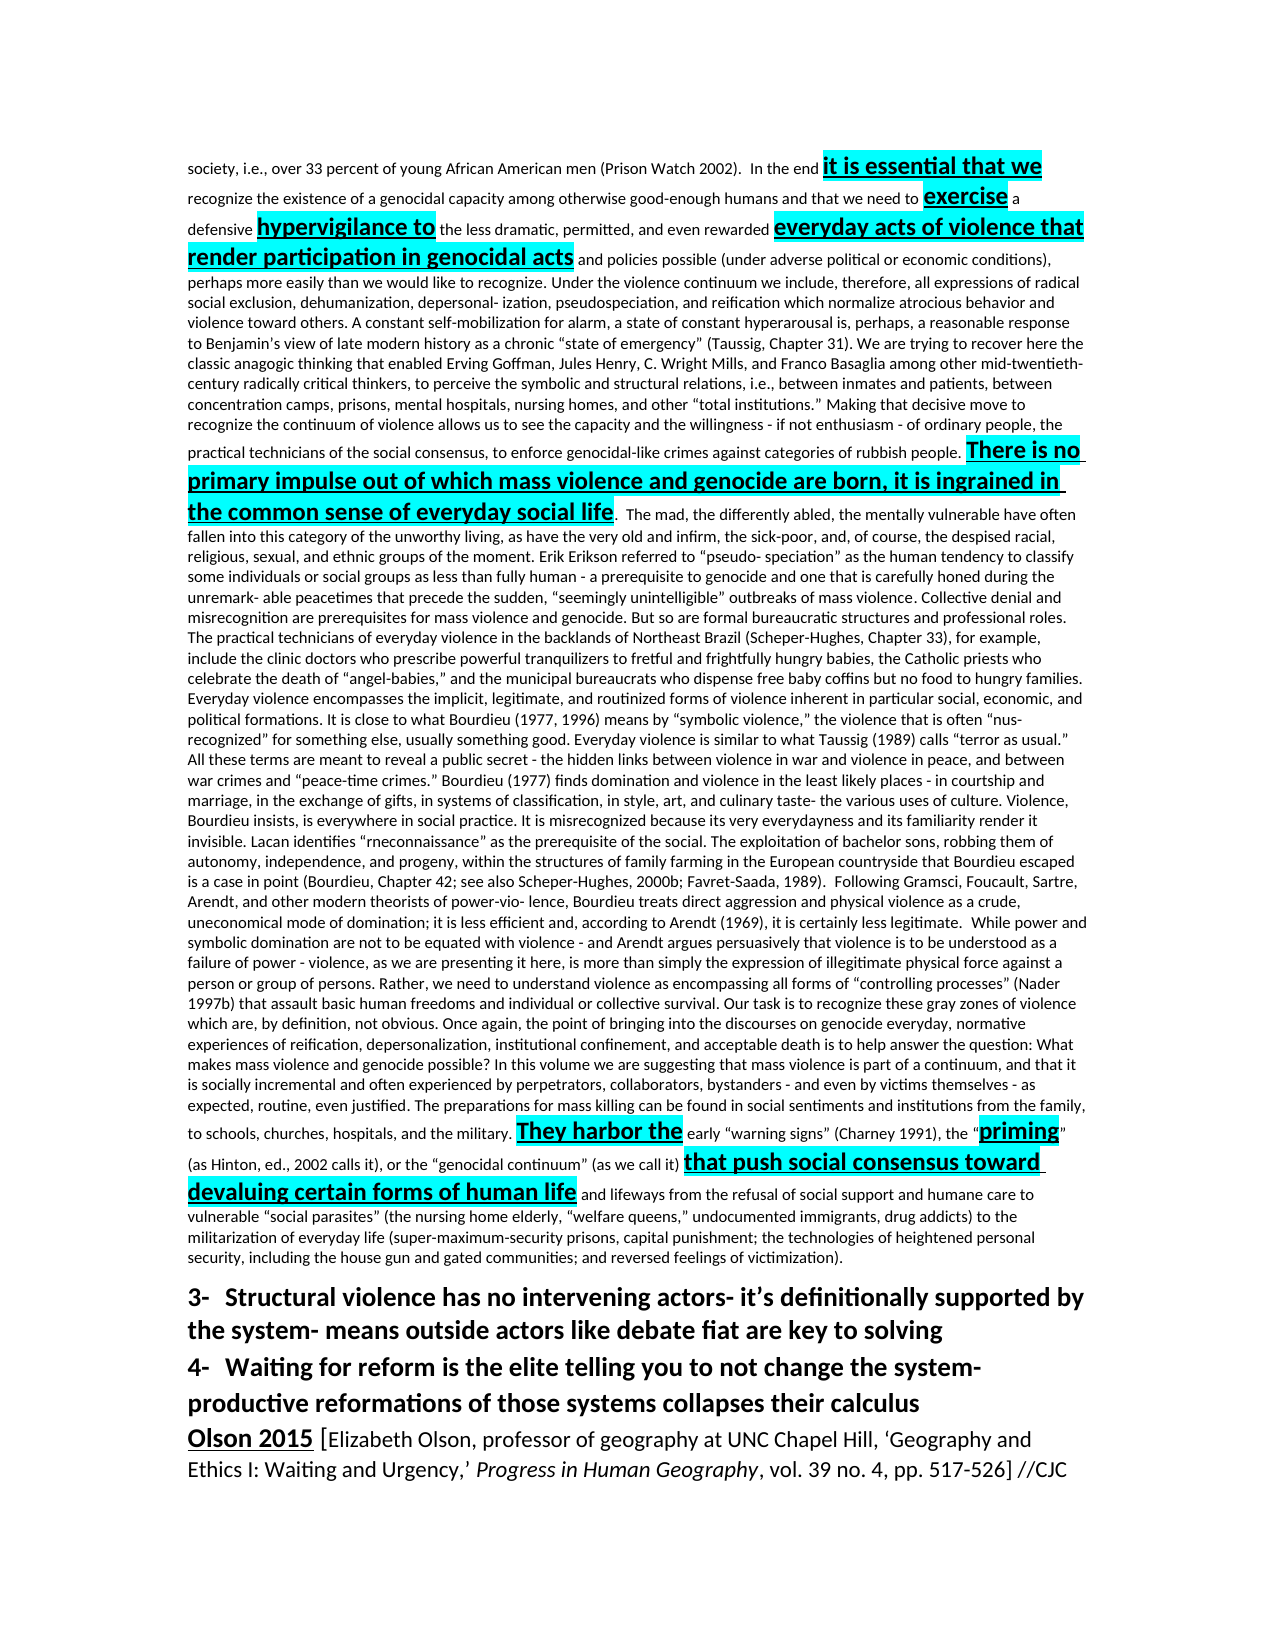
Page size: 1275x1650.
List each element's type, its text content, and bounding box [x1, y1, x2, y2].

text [187, 150, 1087, 1268]
subtitle Waiting for reform is the elite telling you to not change the system- productive reformations of those systems collapses their calculus [187, 1350, 1087, 1419]
text Olson 2015 [Elizabeth Olson, professor of geography at UNC Chapel Hill, ‘Geography and Ethics I: Waiting and Urgency,’ Progress in Human Geography, vol. 39 no. 4, pp. 517-526] //CJC [187, 1422, 1087, 1483]
subtitle Structural violence has no intervening actors- it’s definitionally supported by the system- means outside actors like debate fiat are key to solving [187, 1280, 1087, 1346]
